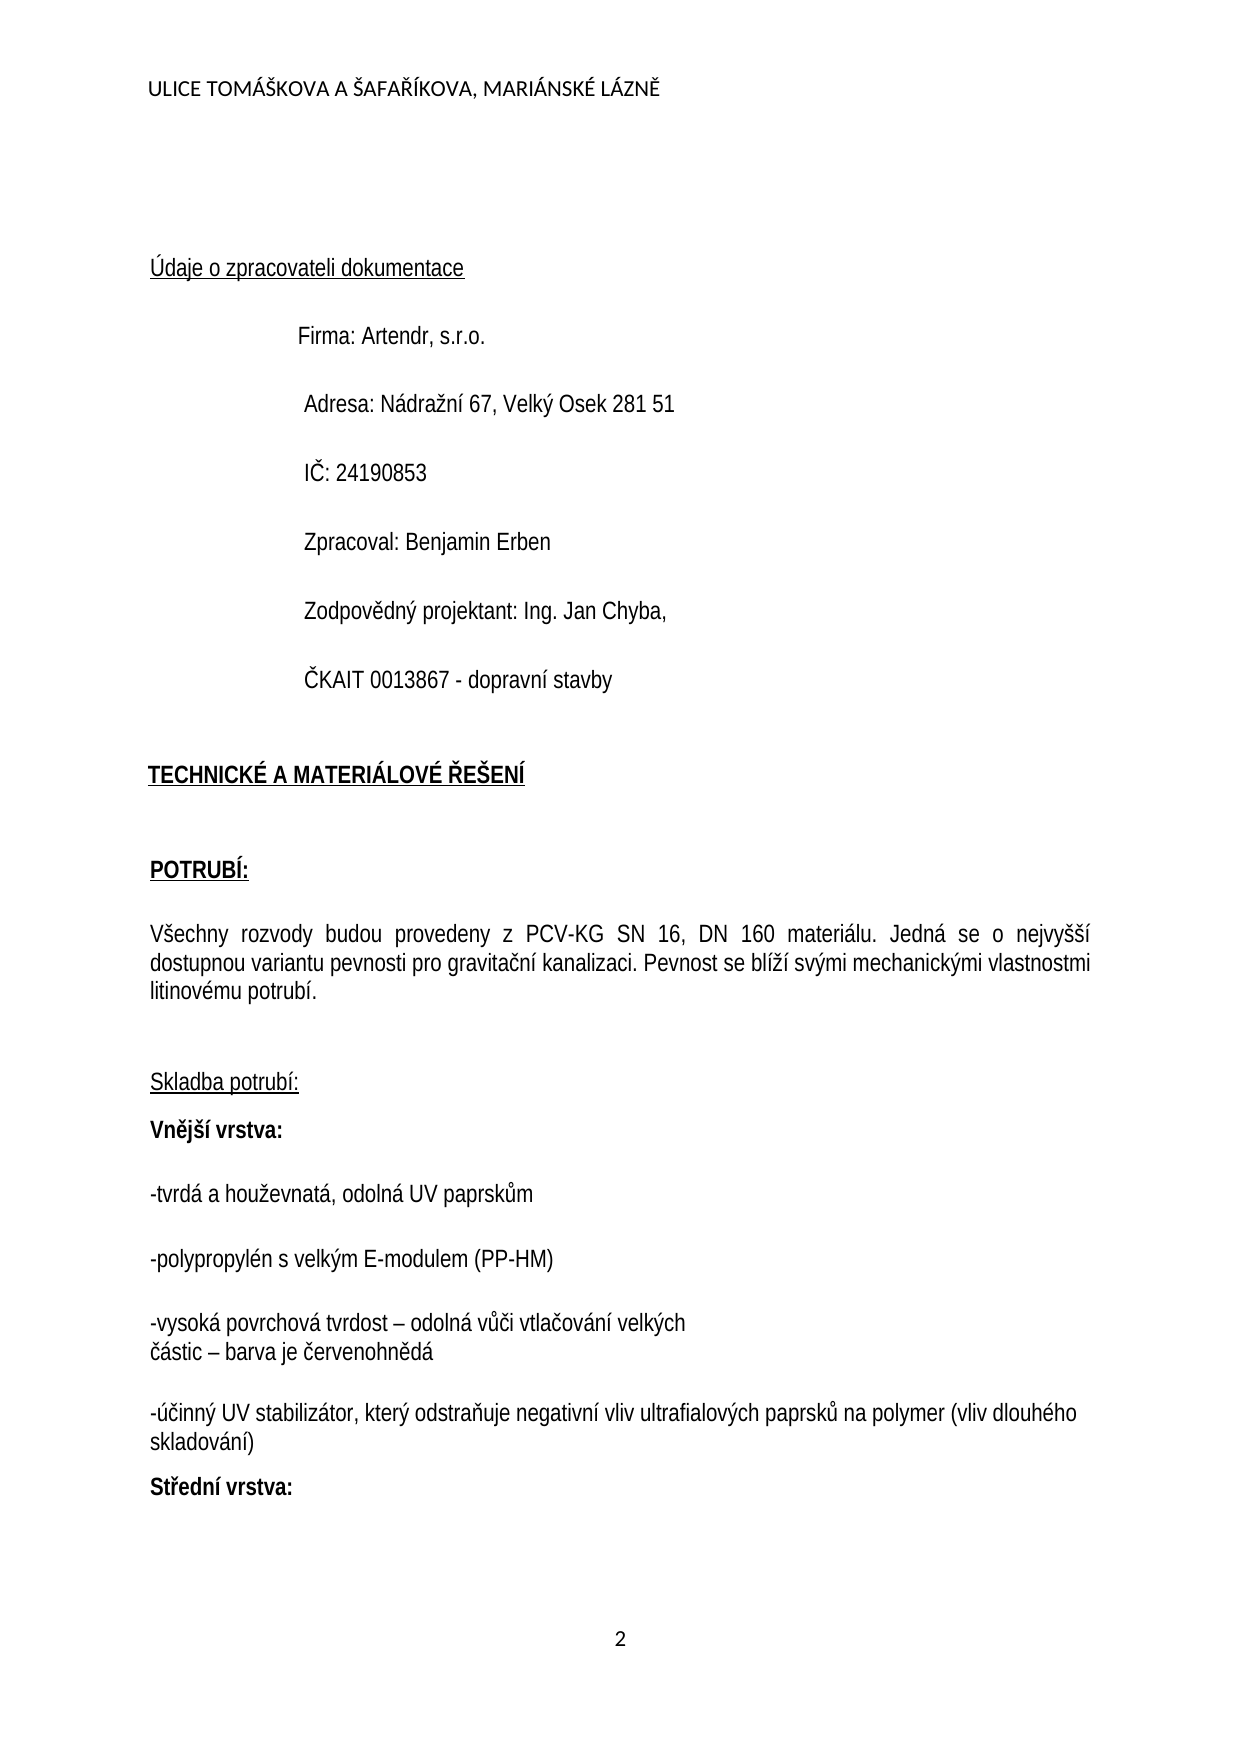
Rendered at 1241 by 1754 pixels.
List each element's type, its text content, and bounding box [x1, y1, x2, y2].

text -polypropylén s velkým E-modulem (PP-HM) [150, 1244, 1093, 1272]
text -účinný UV stabilizátor, který odstraňuje negativní vliv ultrafialových paprsků na polymer (vliv dlouhého skladování) [150, 1399, 1093, 1456]
text TECHNICKÉ A MATERIÁLOVÉ ŘEŠENÍ [148, 760, 1093, 789]
text POTRUBÍ: [150, 855, 1093, 884]
text Zodpovědný projektant: Ing. Jan Chyba, [304, 596, 1093, 624]
text Zpracoval: Benjamin Erben [304, 527, 1093, 556]
text Adresa: Nádražní 67, Velký Osek 281 51 [304, 389, 1093, 418]
text Všechny rozvody budou provedeny z PCV-KG SN 16, DN 160 materiálu. Jedná se o nejvyšší dostupnou variantu pevnosti pro gravitační kanalizaci. Pevnost se blíží svými mechanickými vlastnostmi litinovému potrubí. [150, 920, 1093, 1005]
text Střední vrstva: [150, 1472, 1093, 1501]
text ČKAIT 0013867 - dopravní stavby [304, 665, 1093, 693]
text IČ: 24190853 [304, 458, 1093, 486]
text -vysoká povrchová tvrdost – odolná vůči vtlačování velkých částic – barva je červenohnědá [150, 1308, 738, 1365]
text Firma: Artendr, s.r.o. [298, 321, 1093, 349]
text Vnější vrstva: [150, 1115, 1093, 1144]
text Skladba potrubí: [150, 1067, 1093, 1096]
text Údaje o zpracovateli dokumentace [150, 253, 1093, 282]
text -tvrdá a houževnatá, odolná UV paprskům [150, 1179, 1093, 1208]
